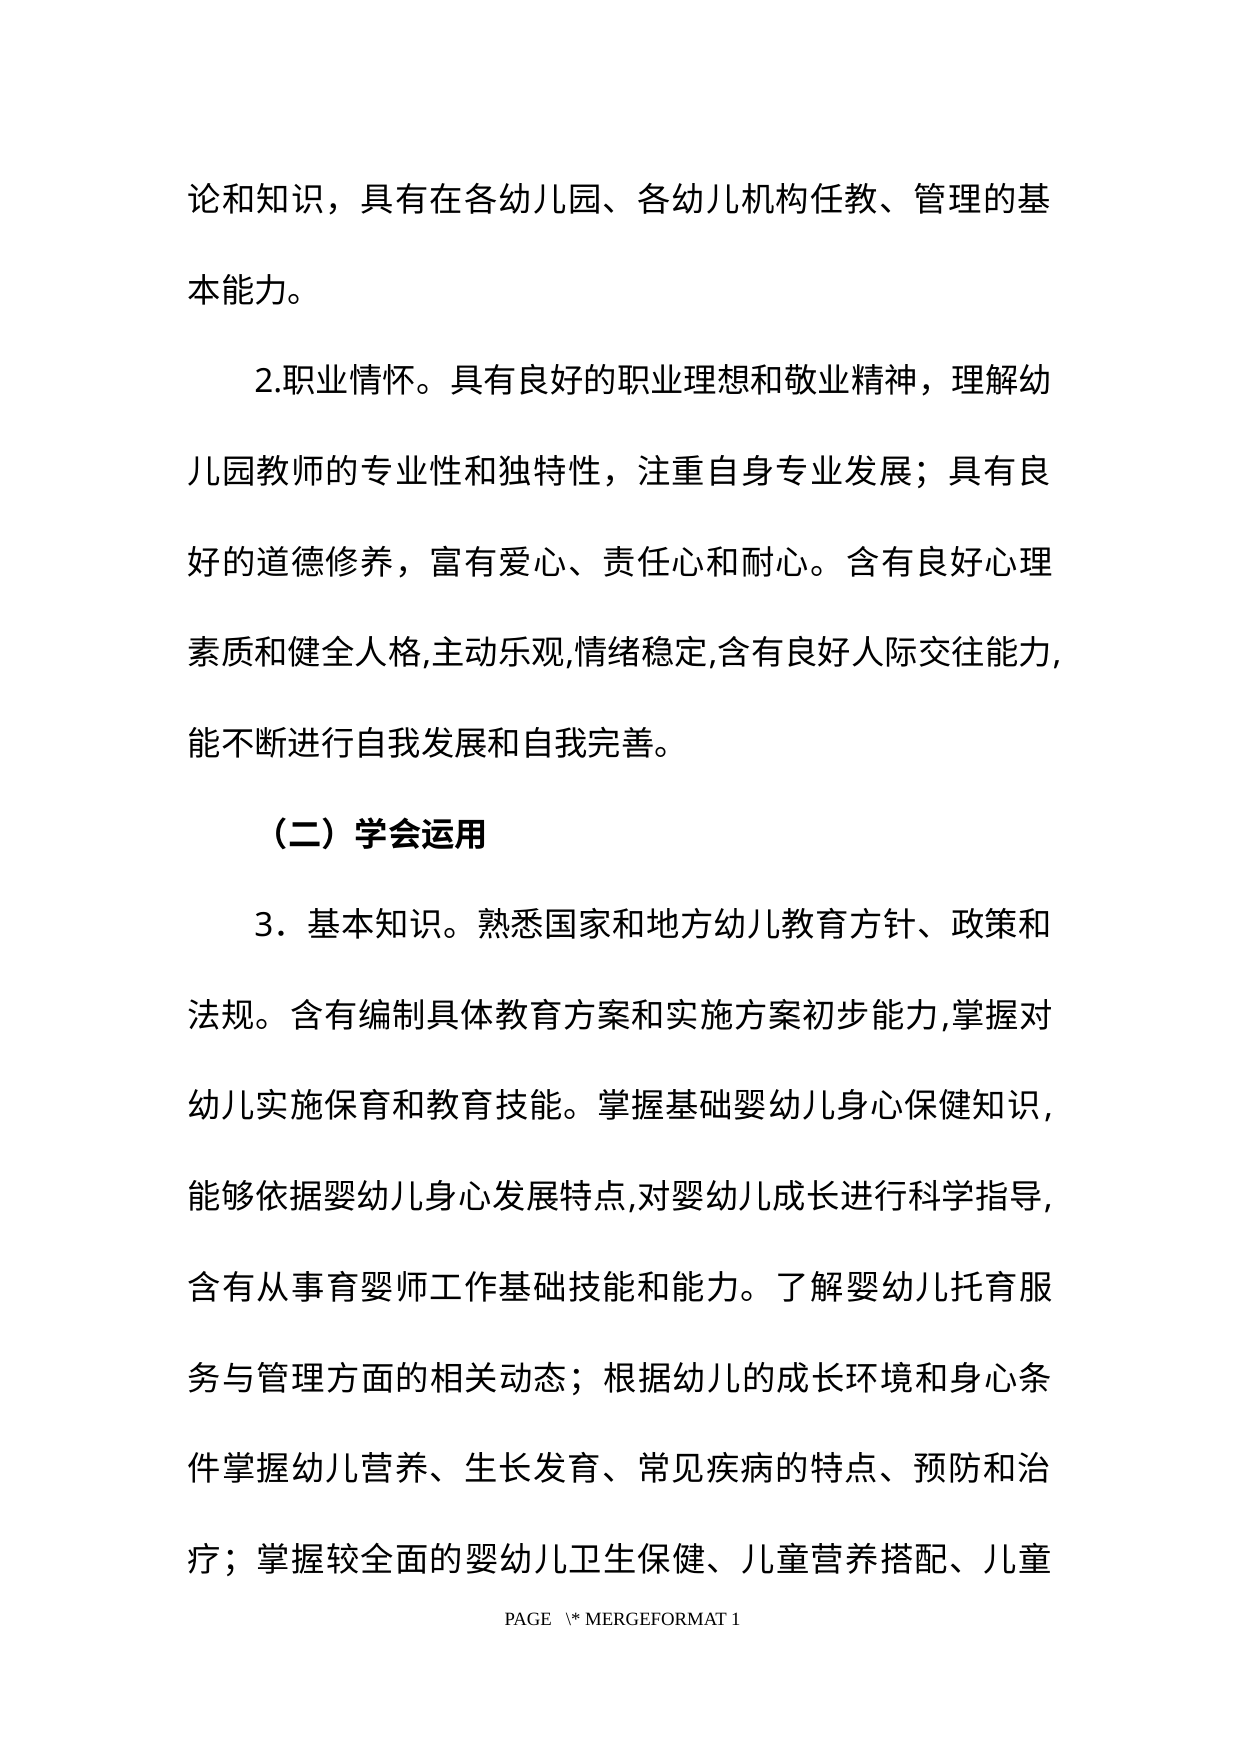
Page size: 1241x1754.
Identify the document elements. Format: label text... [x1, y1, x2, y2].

text 2.职业情怀。具有良好的职业理想和敬业精神，理解幼儿园教师的专业性和独特性，注重自身专业发展；具有良好的道德修养，富有爱心、责任心和耐心。含有良好心理素质和健全人格,主动乐观,情绪稳定,含有良好人际交往能力,能不断进行自我发展和自我完善。 [187, 333, 1053, 786]
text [187, 877, 1053, 1602]
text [187, 152, 1053, 333]
subtitle （二）学会运用 [187, 786, 1053, 877]
